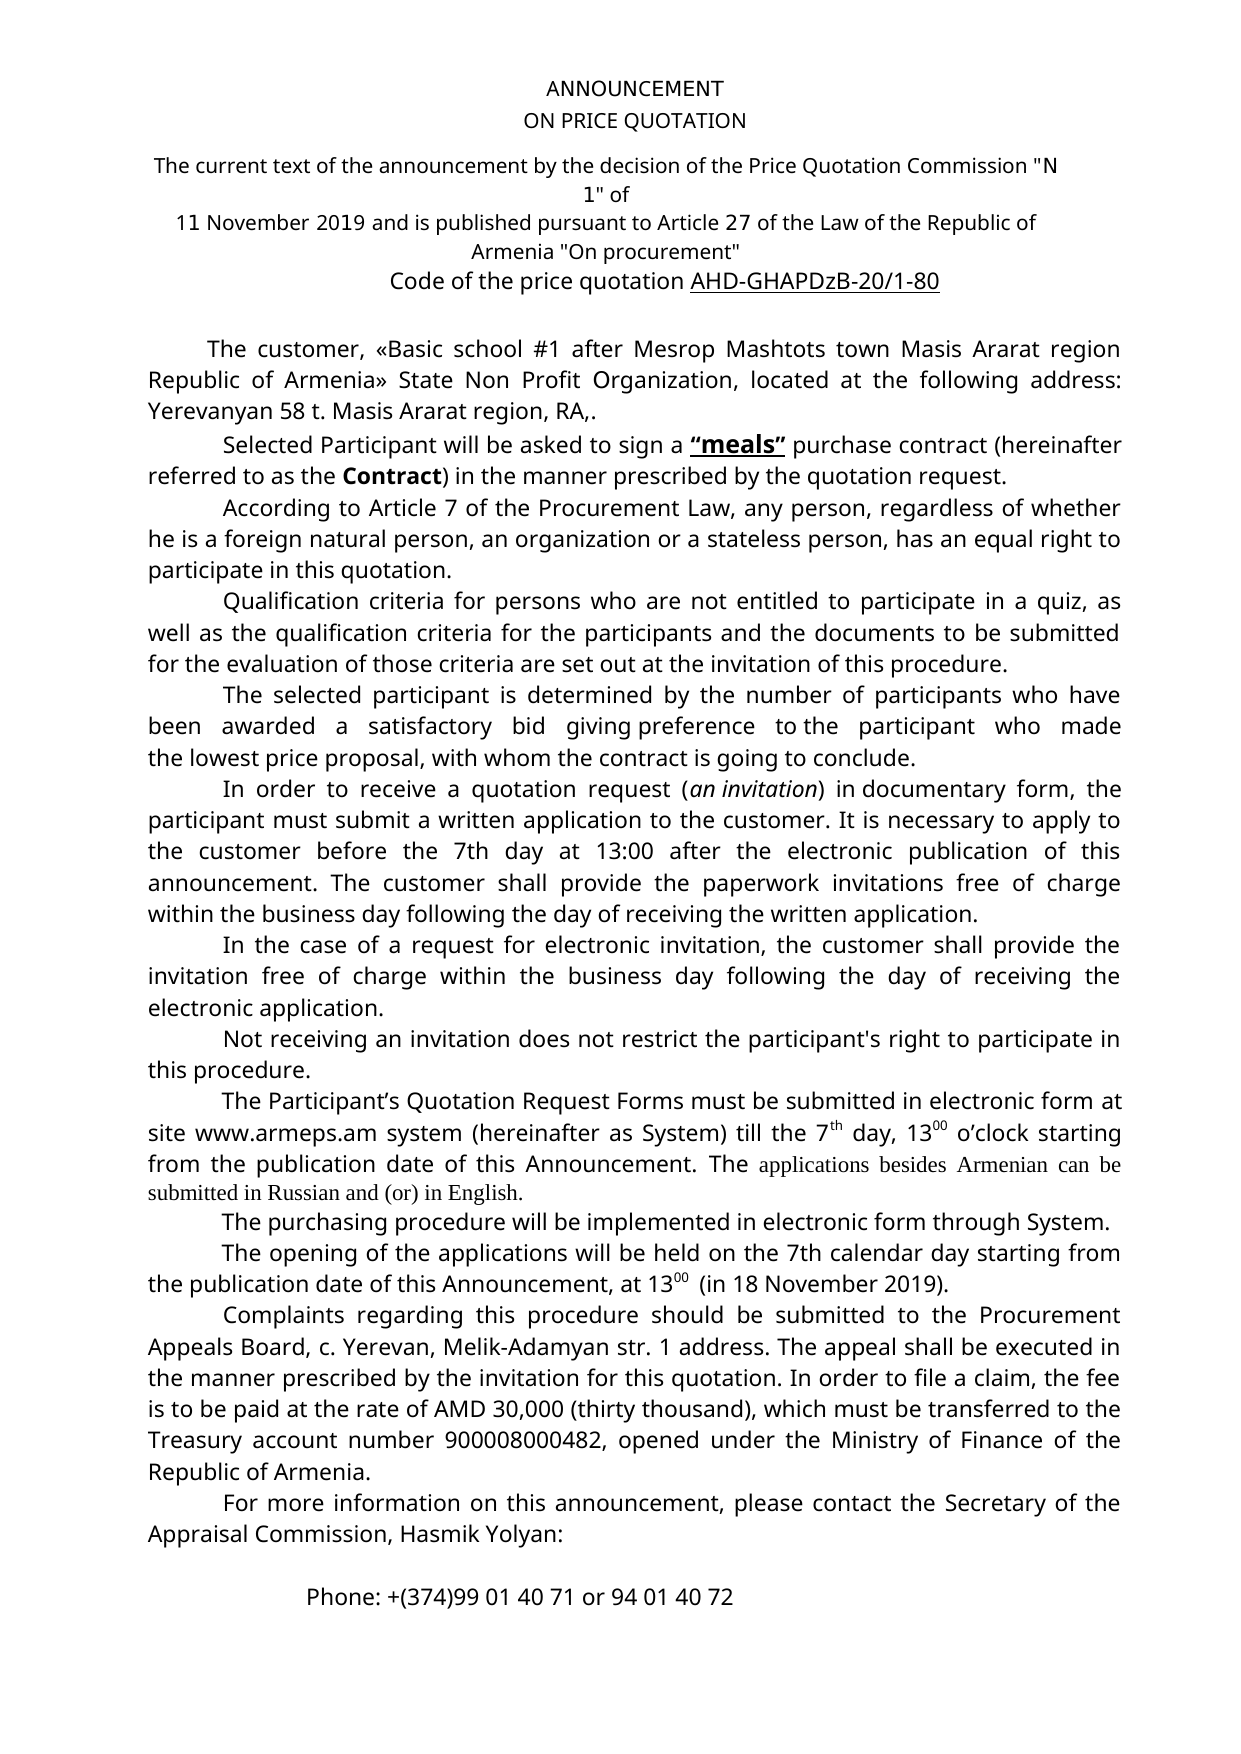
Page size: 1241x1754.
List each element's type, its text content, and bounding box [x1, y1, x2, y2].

text Selected Participant will be asked to sign a “meals” purchase contract (hereinafter referred to as the Contract) in the manner prescribed by the quotation request. [148, 426, 1122, 492]
text The Participant’s Quotation Request Forms must be submitted in electronic form at site www.armeps.am system (hereinafter as System) till the 7th day, 1300 o’clock starting from the publication date of this Announcement. The applications besides Armenian can be submitted in Russian and (or) in English. [148, 1085, 1122, 1205]
text For more information on this announcement, please contact the Secretary of the Appraisal Commission, Hasmik Yolyan: [148, 1487, 1122, 1549]
text 11 November 2019 and is published pursuant to Article 27 of the Law of the Republic of Armenia "On procurement" [148, 208, 1063, 265]
text In order to receive a quotation request (an invitation) in documentary form, the participant must submit a written application to the customer. It is necessary to apply to the customer before the 7th day at 13:00 after the electronic publication of this announcement. The customer shall provide the paperwork invitations free of charge within the business day following the day of receiving the written application. [148, 773, 1122, 929]
text ANNOUNCEMENT [148, 74, 1122, 102]
text Complaints regarding this procedure should be submitted to the Procurement Appeals Board, c. Yerevan, Melik-Adamyan str. 1 address. The appeal shall be executed in the manner prescribed by the invitation for this quotation. In order to file a claim, the fee is to be paid at the rate of AMD 30,000 (thirty thousand), which must be transferred to the Treasury account number 900008000482, opened under the Ministry of Finance of the Republic of Armenia. [148, 1299, 1122, 1487]
text The opening of the applications will be held on the 7th calendar day starting from the publication date of this Announcement, at 1300 (in 18 November 2019). [148, 1237, 1122, 1299]
text Not receiving an invitation does not restrict the participant's right to participate in this procedure. [148, 1023, 1122, 1085]
text In the case of a request for electronic invitation, the customer shall provide the invitation free of charge within the business day following the day of receiving the electronic application. [148, 929, 1122, 1023]
text The selected participant is determined by the number of participants who have been awarded a satisfactory bid giving preference to the participant who made the lowest price proposal, with whom the contract is going to conclude. [148, 679, 1122, 773]
text The purchasing procedure will be implemented in electronic form through System. [148, 1205, 1122, 1237]
text Phone: +(374)99 01 40 71 or 94 01 40 72 [148, 1580, 1122, 1612]
text According to Article 7 of the Procurement Law, any person, regardless of whether he is a foreign natural person, an organization or a stateless person, has an equal right to participate in this quotation. [148, 492, 1122, 585]
text The current text of the announcement by the decision of the Price Quotation Commission "N 1" of [148, 152, 1063, 208]
text The customer, «Basic school #1 after Mesrop Mashtots town Masis Ararat region Republic of Armenia» State Non Profit Օrganization, located at the following address: Yerevanyan 58 t. Masis Ararat region, RA,. [148, 332, 1122, 426]
text ON PRICE QUOTATION [207, 106, 1063, 135]
text Code of the price quotation AHD-GHAPDzB-20/1-80 [148, 265, 1122, 297]
text Qualification criteria for persons who are not entitled to participate in a quiz, as well as the qualification criteria for the participants and the documents to be submitted for the evaluation of those criteria are set out at the invitation of this procedure. [148, 585, 1122, 679]
